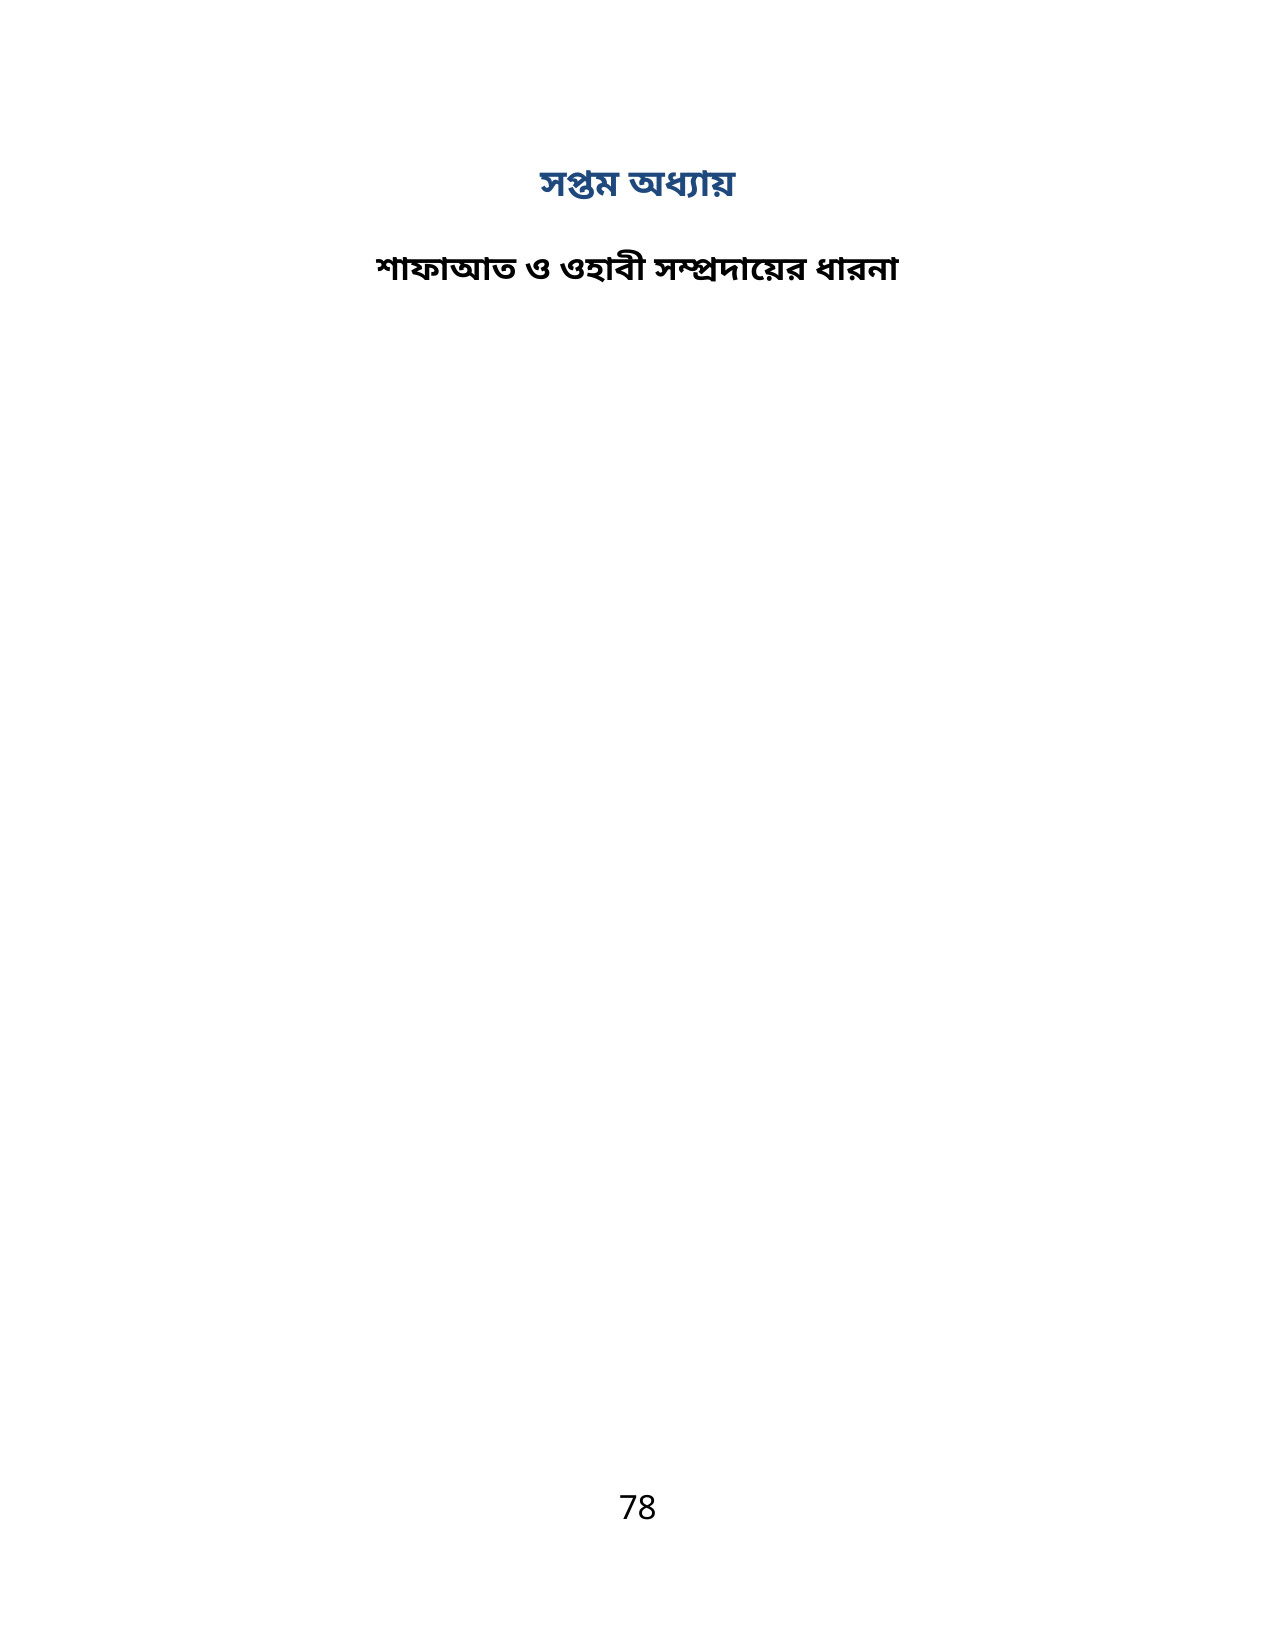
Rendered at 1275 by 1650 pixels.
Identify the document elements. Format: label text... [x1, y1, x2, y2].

subtitle সপ্তম অধ্যায় [150, 162, 1125, 212]
text শাফাআত ও ওহাবী সম্প্রদায়ের ধারনা [150, 249, 1125, 294]
